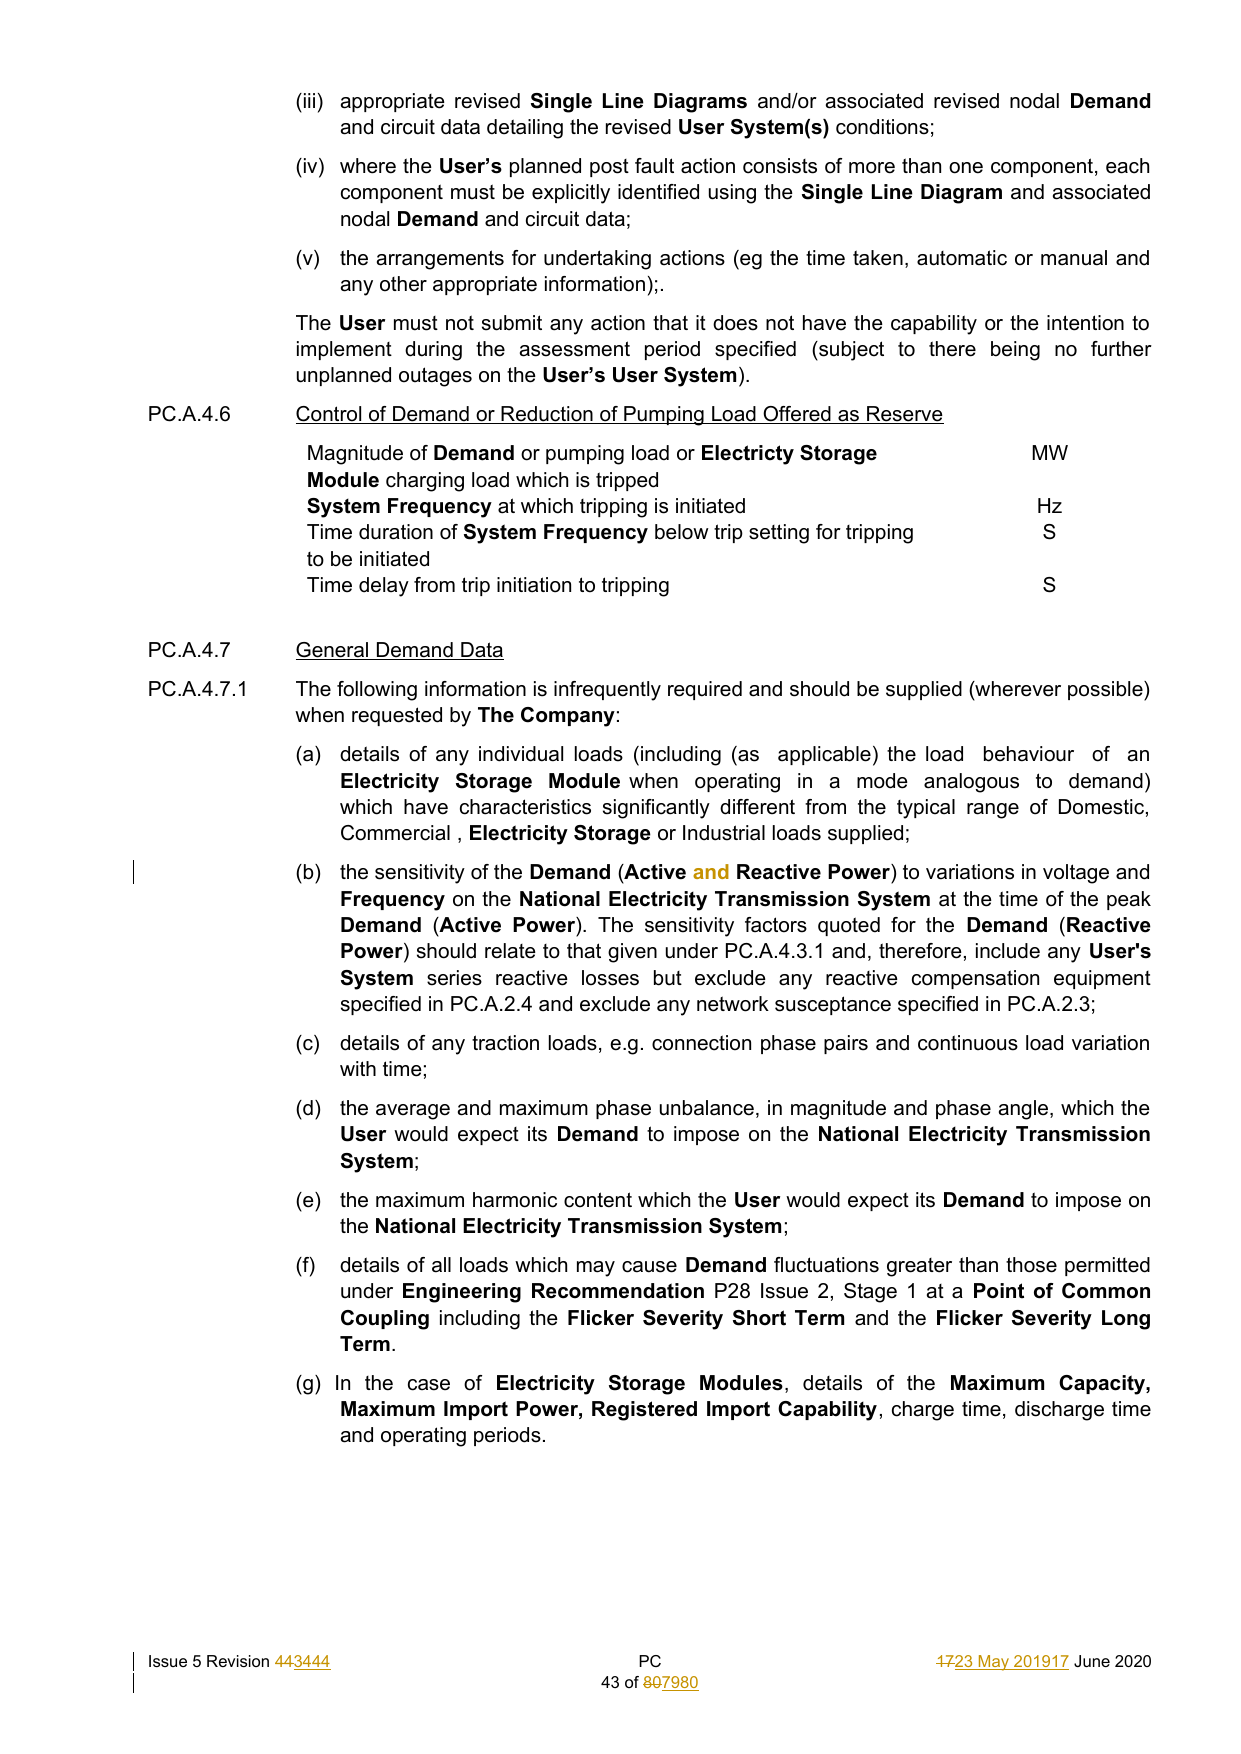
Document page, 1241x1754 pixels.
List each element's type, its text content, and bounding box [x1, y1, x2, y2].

table_cell Time delay from trip initiation to tripping [292, 573, 947, 599]
text (f) details of all loads which may cause Demand fluctuations greater than those permitted under Engineering Recommendation P28 Issue 2, Stage 1 at a Point of Common Coupling including the Flicker Severity Short Term and the Flicker Severity Long Term. [295, 1253, 1152, 1356]
text (iii) appropriate revised Single Line Diagrams and/or associated revised nodal Demand and circuit data detailing the revised User System(s) conditions; [295, 89, 1152, 139]
table_cell System Frequency at which tripping is initiated [292, 494, 947, 520]
table_header Magnitude of Demand or pumping load or Electricty Storage Module charging load which is tripped [292, 441, 947, 494]
text The User must not submit any action that it does not have the capability or the intention to implement during the assessment period specified (subject to there being no further unplanned outages on the User’s User System). [148, 311, 1152, 387]
table_cell S [947, 573, 1152, 599]
text PC.A.4.7 General Demand Data [148, 638, 1152, 662]
table_cell Time duration of System Frequency below trip setting for tripping to be initiated [292, 520, 947, 573]
table_cell S [947, 520, 1152, 573]
text (v) the arrangements for undertaking actions (eg the time taken, automatic or manual and any other appropriate information);. [295, 245, 1152, 296]
text (a) details of any individual loads (including (as applicable) the load behaviour of an Electricity Storage Module when operating in a mode analogous to demand) which have characteristics significantly different from the typical range of Domestic, Commercial , Electricity Storage or Industrial loads supplied; [295, 742, 1152, 845]
text (g) In the case of Electricity Storage Modules, details of the Maximum Capacity, Maximum Import Power, Registered Import Capability, charge time, discharge time and operating periods. [295, 1371, 1152, 1447]
text (c) details of any traction loads, e.g. connection phase pairs and continuous load variation with time; [295, 1031, 1152, 1081]
table_header MW [947, 441, 1152, 494]
table_cell Hz [947, 494, 1152, 520]
text (iv) where the User’s planned post fault action consists of more than one component, each component must be explicitly identified using the Single Line Diagram and associated nodal Demand and circuit data; [295, 154, 1152, 231]
text PC.A.4.7.1 The following information is infrequently required and should be supplied (wherever possible) when requested by The Company: [148, 677, 1152, 727]
text PC.A.4.6 Control of Demand or Reduction of Pumping Load Offered as Reserve [148, 402, 1152, 426]
text (d) the average and maximum phase unbalance, in magnitude and phase angle, which the User would expect its Demand to impose on the National Electricity Transmission System; [295, 1096, 1152, 1172]
text (b) the sensitivity of the Demand (Active and Reactive Power) to variations in voltage and Frequency on the National Electricity Transmission System at the time of the peak Demand (Active Power). The sensitivity factors quoted for the Demand (Reactive Power) should relate to that given under PC.A.4.3.1 and, therefore, include any User's System series reactive losses but exclude any reactive compensation equipment specified in PC.A.2.4 and exclude any network susceptance specified in PC.A.2.3; [295, 860, 1152, 1016]
text (e) the maximum harmonic content which the User would expect its Demand to impose on the National Electricity Transmission System; [295, 1187, 1152, 1238]
